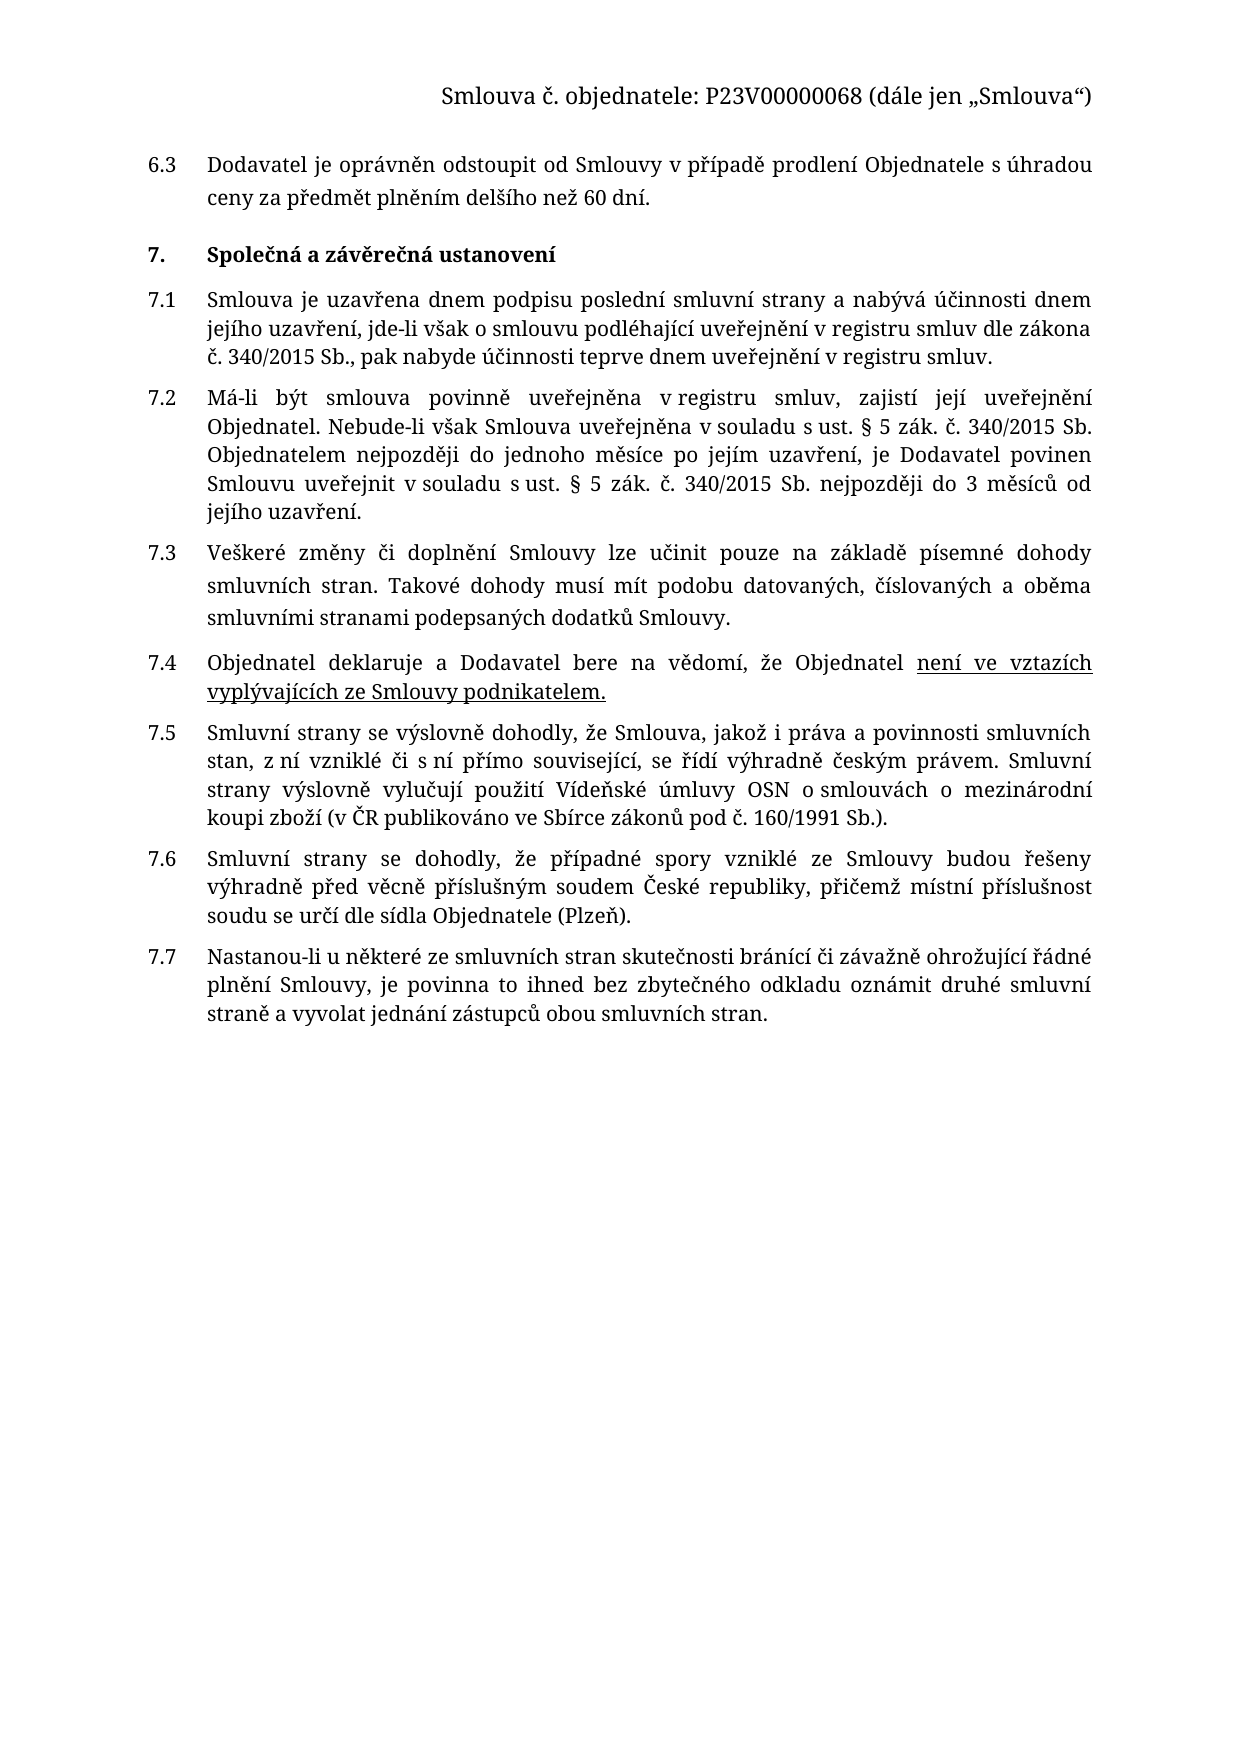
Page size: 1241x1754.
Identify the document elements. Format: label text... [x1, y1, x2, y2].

list Společná a závěrečná ustanovení [148, 241, 1092, 269]
list Smluvní strany se dohodly, že případné spory vzniklé ze Smlouvy budou řešeny výhradně před věcně příslušným soudem České republiky, přičemž místní příslušnost soudu se určí dle sídla Objednatele (Plzeň). [148, 844, 1092, 929]
list Smlouva je uzavřena dnem podpisu poslední smluvní strany a nabývá účinnosti dnem jejího uzavření, jde-li však o smlouvu podléhající uveřejnění v registru smluv dle zákona č. 340/2015 Sb., pak nabyde účinnosti teprve dnem uveřejnění v registru smluv. [148, 286, 1092, 371]
list Nastanou-li u některé ze smluvních stran skutečnosti bránící či závažně ohrožující řádné plnění Smlouvy, je povinna to ihned bez zbytečného odkladu oznámit druhé smluvní straně a vyvolat jednání zástupců obou smluvních stran. [148, 942, 1092, 1027]
list Veškeré změny či doplnění Smlouvy lze učinit pouze na základě písemné dohody smluvních stran. Takové dohody musí mít podobu datovaných, číslovaných a oběma smluvními stranami podepsaných dodatků Smlouvy. [148, 538, 1092, 632]
list Objednatel deklaruje a Dodavatel bere na vědomí, že Objednatel není ve vztazích vyplývajících ze Smlouvy podnikatelem. [148, 648, 1092, 705]
list Smluvní strany se výslovně dohodly, že Smlouva, jakož i práva a povinnosti smluvních stan, z ní vzniklé či s ní přímo související, se řídí výhradně českým právem. Smluvní strany výslovně vylučují použití Vídeňské úmluvy OSN o smlouvách o mezinárodní koupi zboží (v ČR publikováno ve Sbírce zákonů pod č. 160/1991 Sb.). [148, 718, 1092, 832]
list Dodavatel je oprávněn odstoupit od Smlouvy v případě prodlení Objednatele s úhradou ceny za předmět plněním delšího než 60 dní. [148, 150, 1092, 211]
list Má-li být smlouva povinně uveřejněna v registru smluv, zajistí její uveřejnění Objednatel. Nebude-li však Smlouva uveřejněna v souladu s ust. § 5 zák. č. 340/2015 Sb. Objednatelem nejpozději do jednoho měsíce po jejím uzavření, je Dodavatel povinen Smlouvu uveřejnit v souladu s ust. § 5 zák. č. 340/2015 Sb. nejpozději do 3 měsíců od jejího uzavření. [148, 383, 1092, 526]
